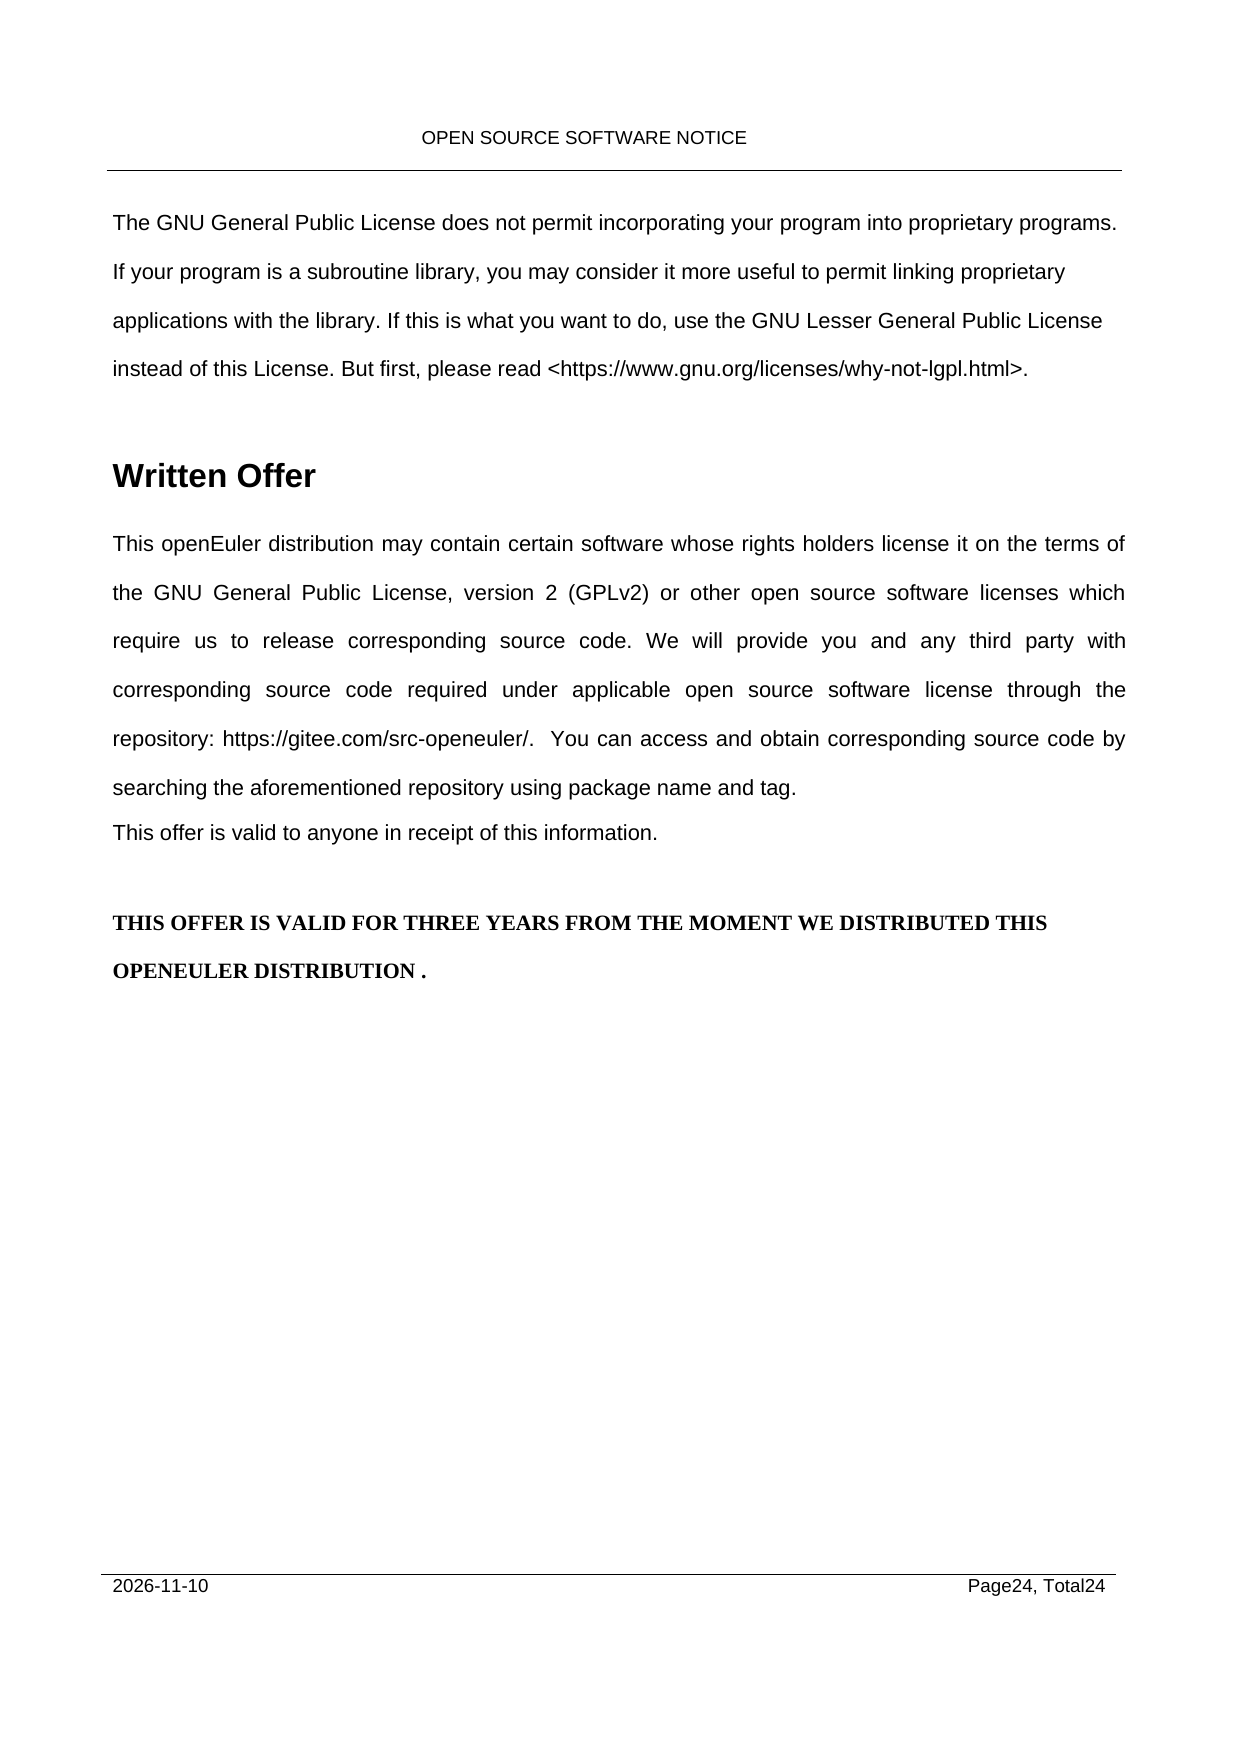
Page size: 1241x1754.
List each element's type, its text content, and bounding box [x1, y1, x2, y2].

text THIS OFFER IS VALID FOR THREE YEARS FROM THE MOMENT WE DISTRIBUTED THIS OPENEULER DISTRIBUTION . [112, 906, 1128, 987]
text This openEuler distribution may contain certain software whose rights holders license it on the terms of the GNU General Public License, version 2 (GPLv2) or other open source software licenses which require us to release corresponding source code. We will provide you and any third party with corresponding source code required under applicable open source software license through the repository: https://gitee.com/src-openeuler/. You can access and obtain corresponding source code by searching the aforementioned repository using package name and tag. [112, 527, 1128, 803]
text This offer is valid to anyone in receipt of this information. [112, 816, 1128, 848]
text The GNU General Public License does not permit incorporating your program into proprietary programs. If your program is a subroutine library, you may consider it more useful to permit linking proprietary applications with the library. If this is what you want to do, use the GNU Lesser General Public License instead of this License. But first, please read <https://www.gnu.org/licenses/why-not-lgpl.html>. [112, 206, 1128, 385]
text Written Offer [112, 443, 1128, 508]
